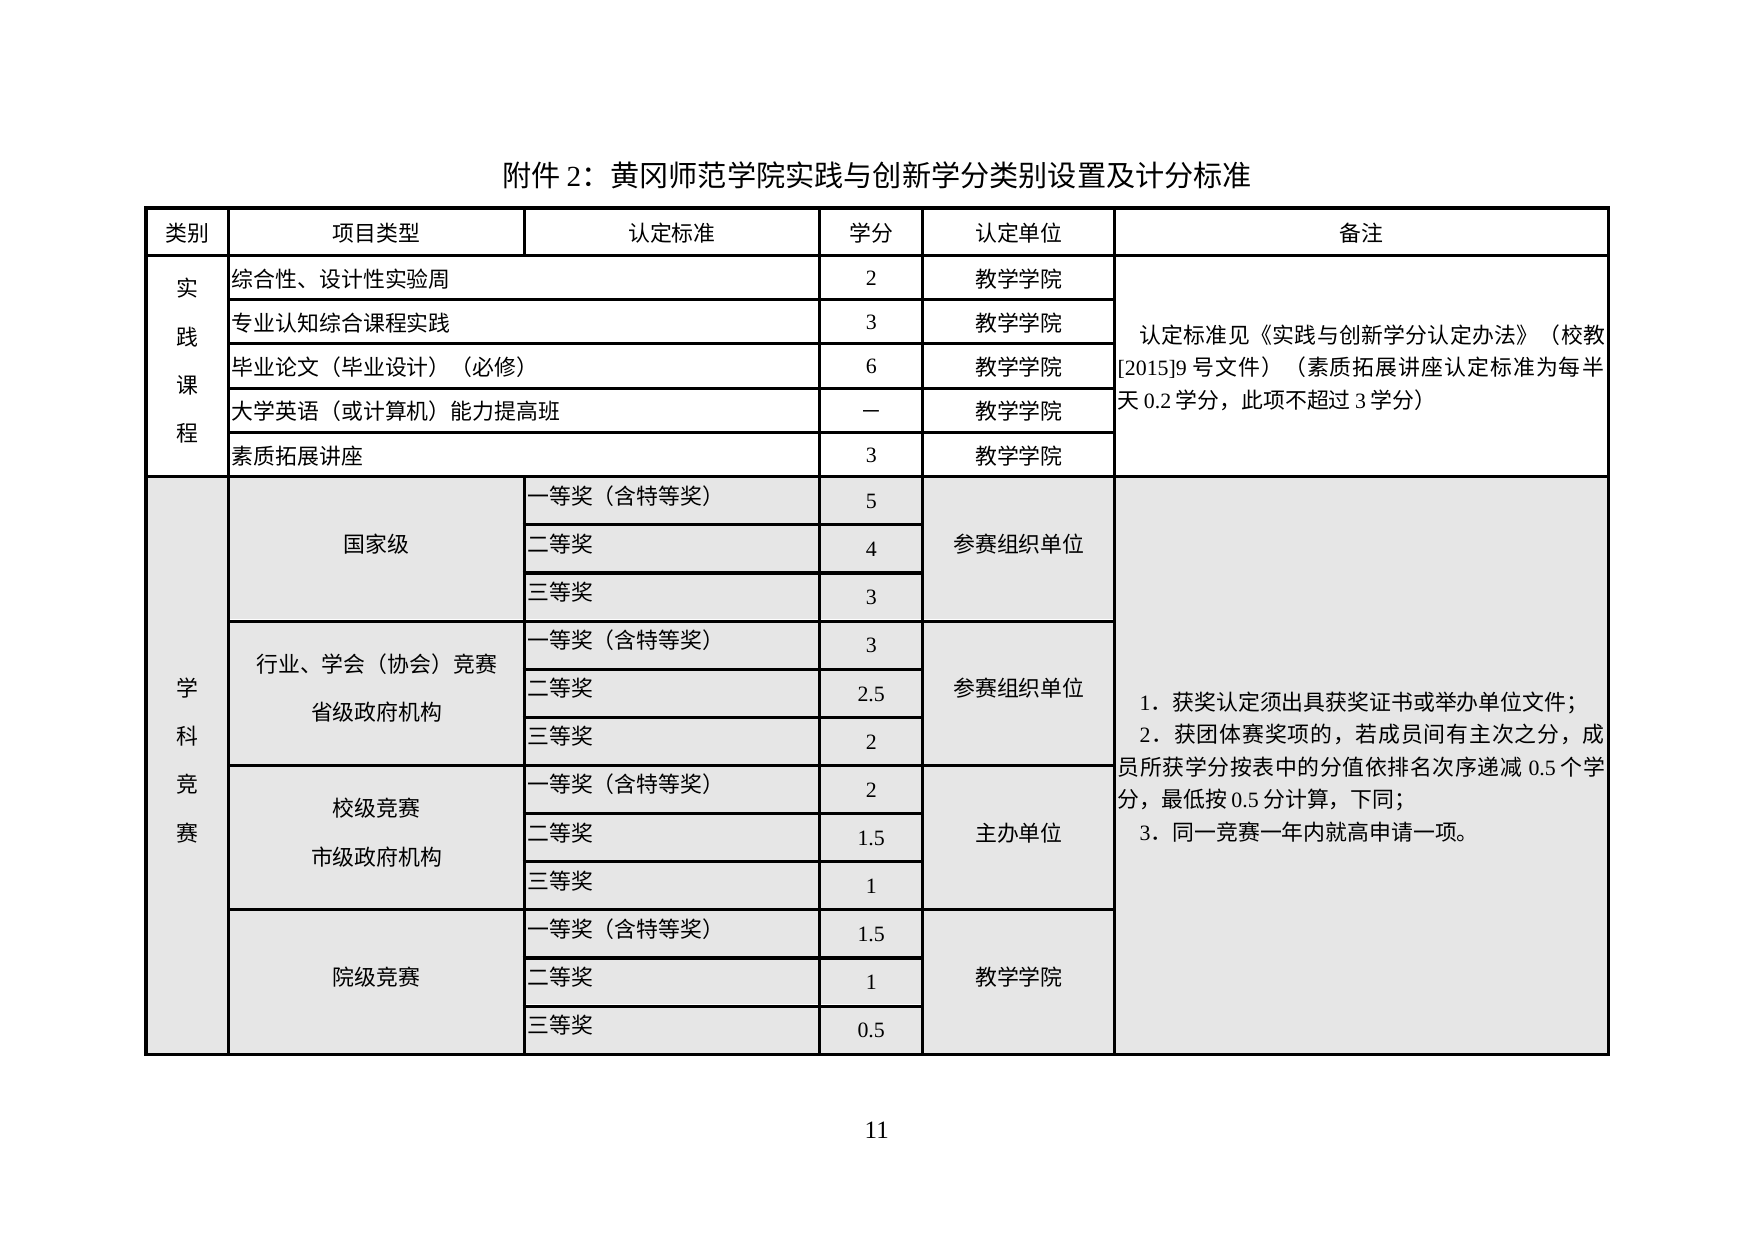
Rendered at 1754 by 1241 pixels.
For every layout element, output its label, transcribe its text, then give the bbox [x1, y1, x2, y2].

table_cell 认定标准见《实践与创新学分认定办法》（校教[2015]9号文件）（素质拓展讲座认定标准为每半天0.2学分，此项不超过3学分） [1116, 257, 1607, 475]
table_cell 5 [821, 478, 921, 523]
table_cell 教学学院 [924, 434, 1113, 475]
text 附件2：黄冈师范学院实践与创新学分类别设置及计分标准 [148, 141, 1606, 206]
table_header 类别 [148, 210, 227, 254]
table_cell 教学学院 [924, 390, 1113, 431]
table_cell 2 [821, 767, 921, 812]
table_cell 参赛组织单位 [924, 478, 1113, 619]
table_cell 3 [821, 575, 921, 619]
table_cell 院级竞赛 [230, 911, 523, 1053]
table_cell 二等奖 [526, 671, 818, 716]
table_cell 主办单位 [924, 767, 1113, 908]
table_cell 教学学院 [924, 911, 1113, 1053]
table_cell 国家级 [230, 478, 523, 619]
table_cell 2 [821, 257, 921, 298]
table_header 认定标准 [526, 210, 818, 254]
table_header 学分 [821, 210, 921, 254]
table_cell 学 科 竞 赛 [148, 478, 227, 1053]
table_cell 专业认知综合课程实践 [230, 301, 818, 342]
table_cell 2.5 [821, 671, 921, 716]
table_cell 1 [821, 863, 921, 908]
table_cell 行业、学会（协会）竞赛 省级政府机构 [230, 623, 523, 764]
table_cell 2 [821, 719, 921, 764]
table_header 备注 [1116, 210, 1607, 254]
table_header 项目类型 [230, 210, 523, 254]
table_cell 1.5 [821, 911, 921, 956]
table_cell 教学学院 [924, 301, 1113, 342]
table_cell 3 [821, 434, 921, 475]
table_cell 3 [821, 301, 921, 342]
table_cell 二等奖 [526, 526, 818, 571]
table_cell 综合性、设计性实验周 [230, 257, 818, 298]
table_cell 素质拓展讲座 [230, 434, 818, 475]
table_cell 0.5 [821, 1008, 921, 1053]
table_cell 一等奖（含特等奖） [526, 478, 818, 523]
table_cell 6 [821, 345, 921, 387]
table_cell 一等奖（含特等奖） [526, 623, 818, 668]
table_cell 实 践 课 程 [148, 257, 227, 475]
table_cell 校级竞赛 市级政府机构 [230, 767, 523, 908]
table_cell 毕业论文（毕业设计）（必修） [230, 345, 818, 387]
table_cell 大学英语（或计算机）能力提高班 [230, 390, 818, 431]
table_cell 教学学院 [924, 345, 1113, 387]
table_cell 1 [821, 960, 921, 1004]
table_cell 1.5 [821, 815, 921, 860]
table_cell － [821, 390, 921, 431]
table_cell 二等奖 [526, 815, 818, 860]
table_cell 1．获奖认定须出具获奖证书或举办单位文件； 2．获团体赛奖项的，若成员间有主次之分，成员所获学分按表中的分值依排名次序递减0.5个学分，最低按0.5分计算，下同； 3．同一竞赛一年内就高申请一项。 [1116, 478, 1607, 1053]
table_cell 三等奖 [526, 575, 818, 619]
table_cell 二等奖 [526, 960, 818, 1004]
table_cell 参赛组织单位 [924, 623, 1113, 764]
table_cell 三等奖 [526, 719, 818, 764]
table_header 认定单位 [924, 210, 1113, 254]
table_cell 三等奖 [526, 1008, 818, 1053]
table_cell 一等奖（含特等奖） [526, 767, 818, 812]
table_cell 三等奖 [526, 863, 818, 908]
table_cell 3 [821, 623, 921, 668]
table_cell 一等奖（含特等奖） [526, 911, 818, 956]
table_cell 教学学院 [924, 257, 1113, 298]
table_cell 4 [821, 526, 921, 571]
